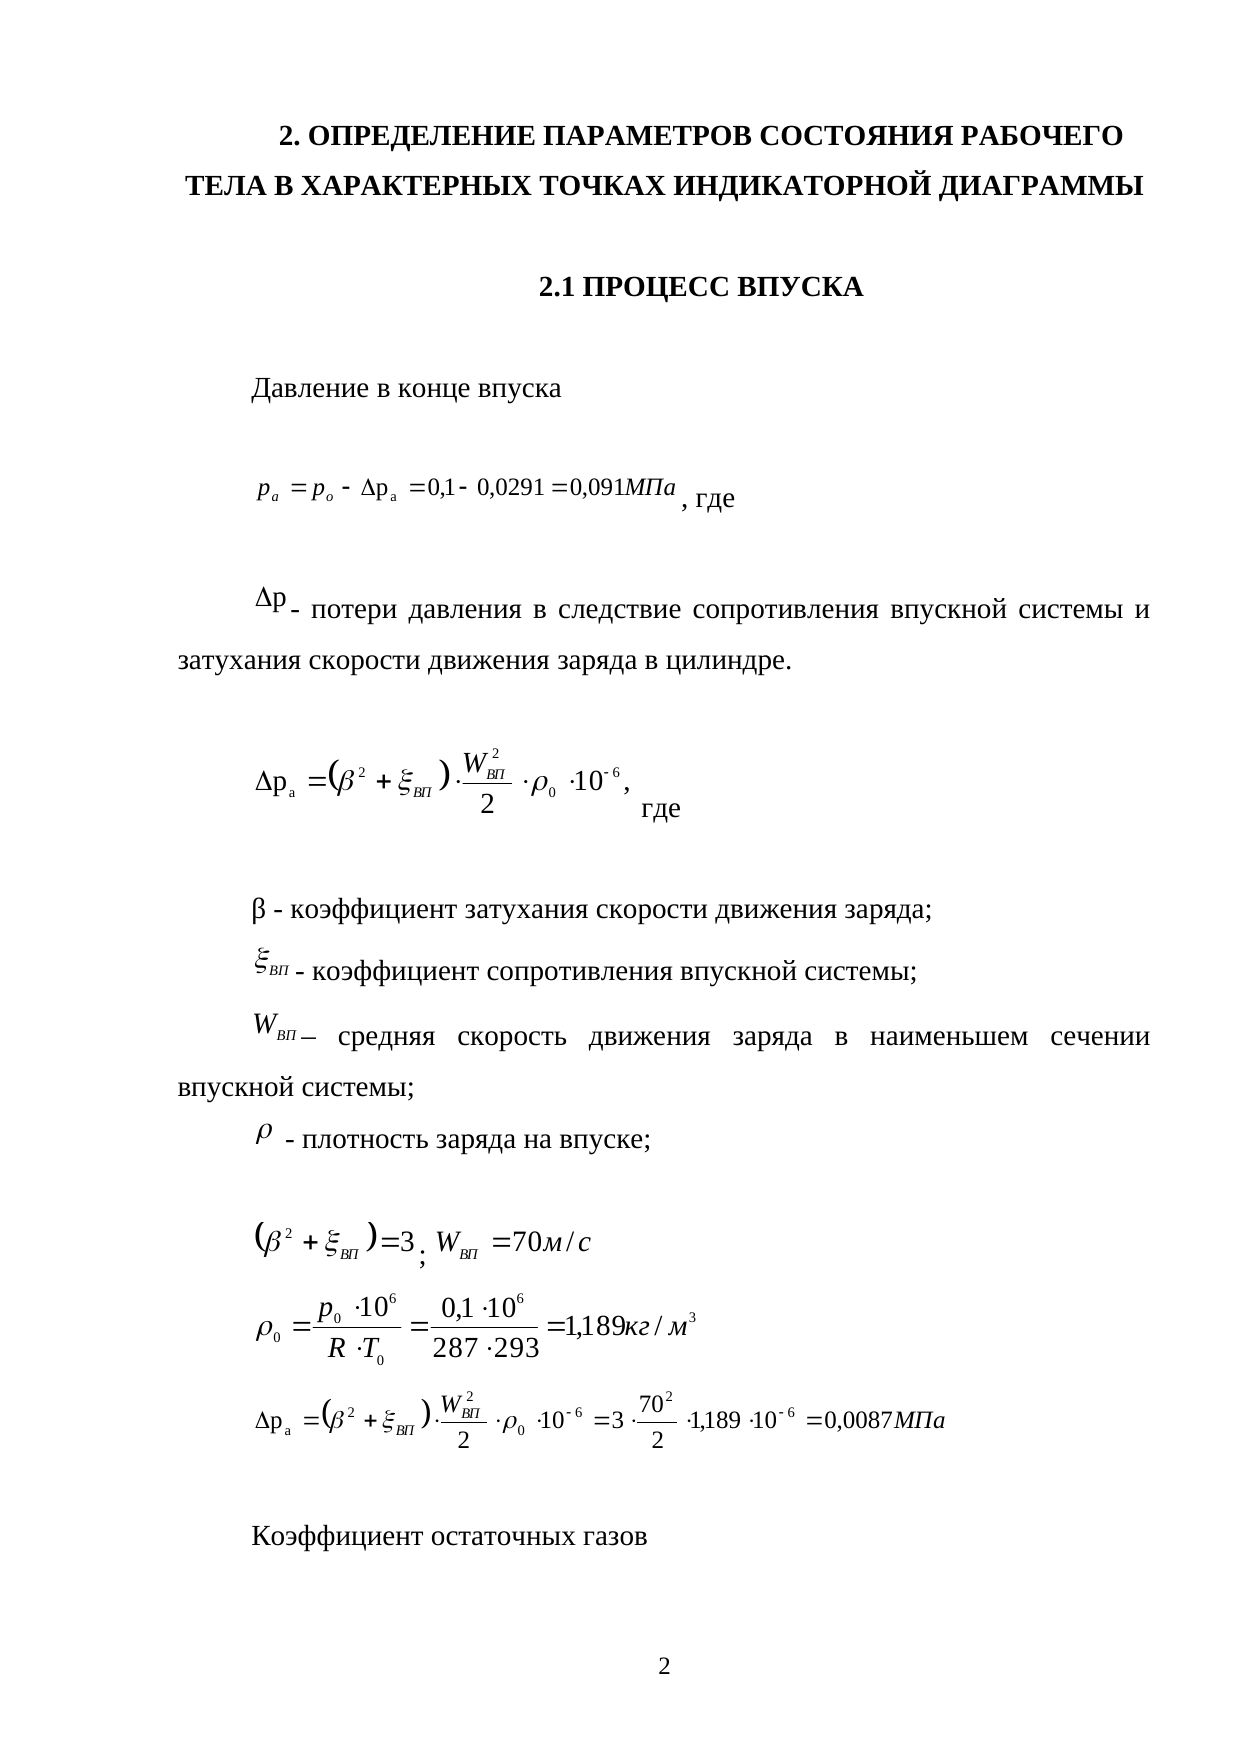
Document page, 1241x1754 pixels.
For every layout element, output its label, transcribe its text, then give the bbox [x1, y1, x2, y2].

text 2.1 ПРОЦЕСС ВПУСКА [177, 269, 1152, 303]
text β - коэффициент затухания скорости движения заряда; [177, 891, 1152, 924]
text где [177, 742, 1152, 824]
text , где [177, 470, 1152, 514]
text - коэффициент сопротивления впускной системы; [177, 941, 1152, 987]
text Коэффициент остаточных газов [177, 1518, 1152, 1552]
text - плотность заряда на впуске; [177, 1119, 1152, 1155]
text ; [177, 1222, 1152, 1271]
text 2. ОПРЕДЕЛЕНИЕ ПАРАМЕТРОВ СОСТОЯНИЯ РАБОЧЕГО ТЕЛА В ХАРАКТЕРНЫХ ТОЧКАХ ИНДИКАТОРНОЙ ДИАГРАММЫ [177, 118, 1152, 202]
text – средняя скорость движения заряда в наименьшем сечении впускной системы; [177, 1003, 1152, 1102]
text - потери давления в следствие сопротивления впускной системы и затухания скорости движения заряда в цилиндре. [177, 581, 1152, 675]
text Давление в конце впуска [177, 370, 1152, 403]
